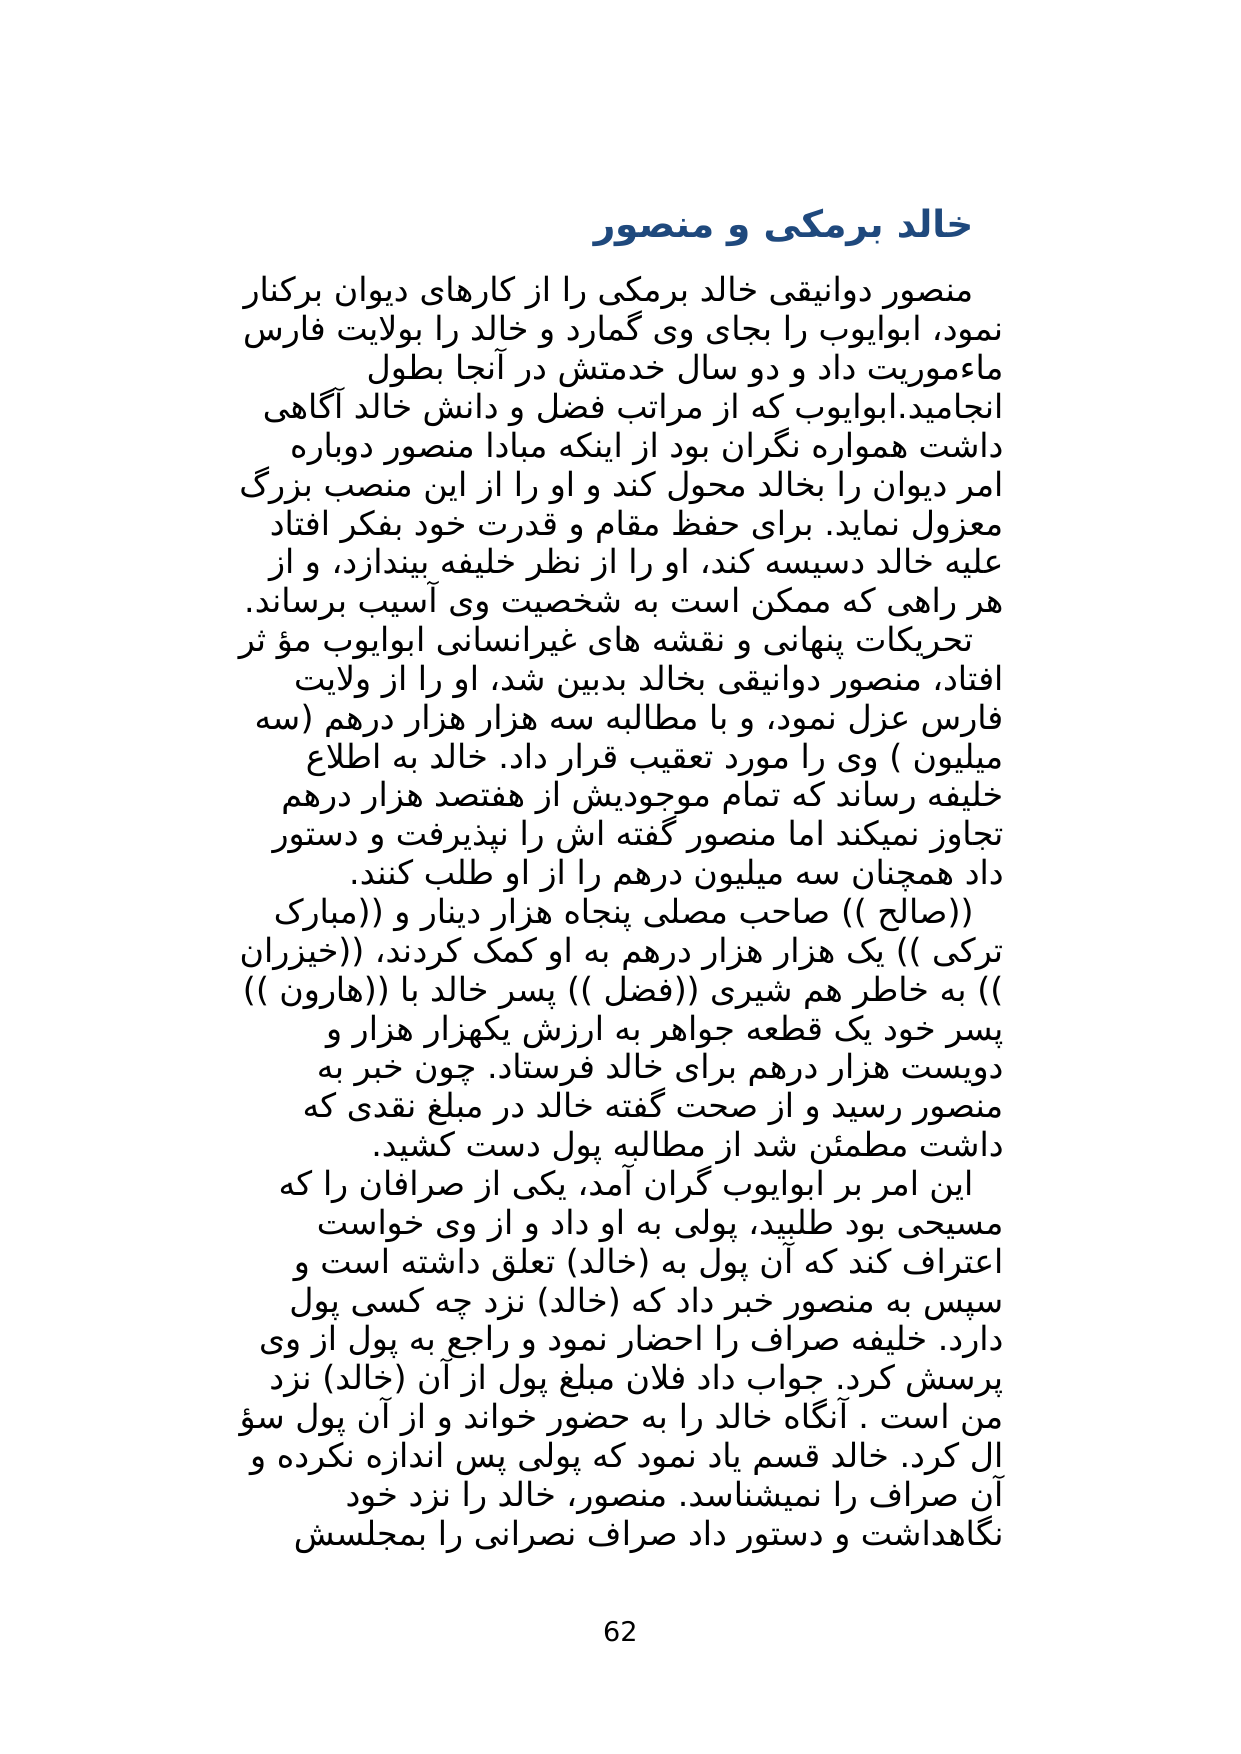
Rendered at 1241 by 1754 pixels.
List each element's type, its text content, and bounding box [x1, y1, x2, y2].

subtitle خالد برمکی و منصور [236, 202, 1004, 246]
text تحریکات پنهانی و نقشه های غیرانسانی ابوایوب مؤ ثر افتاد، منصور دوانیقی بخالد بدبین شد، او را از ولایت فارس عزل نمود، و با مطالبه سه هزار هزار درهم (سه میلیون ) وی را مورد تعقیب قرار داد. خالد به اطلاع خلیفه رساند که تمام موجودیش از هفتصد هزار درهم تجاوز نمیکند اما منصور گفته اش را نپذیرفت و دستور داد همچنان سه میلیون درهم را از او طلب کنند. [236, 621, 1004, 892]
text منصور دوانیقی خالد برمکی را از کارهای دیوان برکنار نمود، ابوایوب را بجای وی گمارد و خالد را بولایت فارس ماءموریت داد و دو سال خدمتش در آنجا بطول انجامید.ابوایوب که از مراتب فضل و دانش خالد آگاهی داشت همواره نگران بود از اینکه مبادا منصور دوباره امر دیوان را بخالد محول کند و او را از این منصب بزرگ معزول نماید. برای حفظ مقام و قدرت خود بفکر افتاد علیه خالد دسیسه کند، او را از نظر خلیفه بیندازد، و از هر راهی که ممکن است به شخصیت وی آسیب برساند. [236, 271, 1004, 621]
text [236, 1164, 1004, 1553]
text ((صالح )) صاحب مصلی پنجاه هزار دینار و ((مبارک ترکی )) یک هزار هزار درهم به او کمک کردند، ((خیزران )) به خاطر هم شیری ((فضل )) پسر خالد با ((هارون )) پسر خود یک قطعه جواهر به ارزش یکهزار هزار و دویست هزار درهم برای خالد فرستاد. چون خبر به منصور رسید و از صحت گفته خالد در مبلغ نقدی که داشت مطمئن شد از مطالبه پول دست کشید. [236, 892, 1004, 1164]
